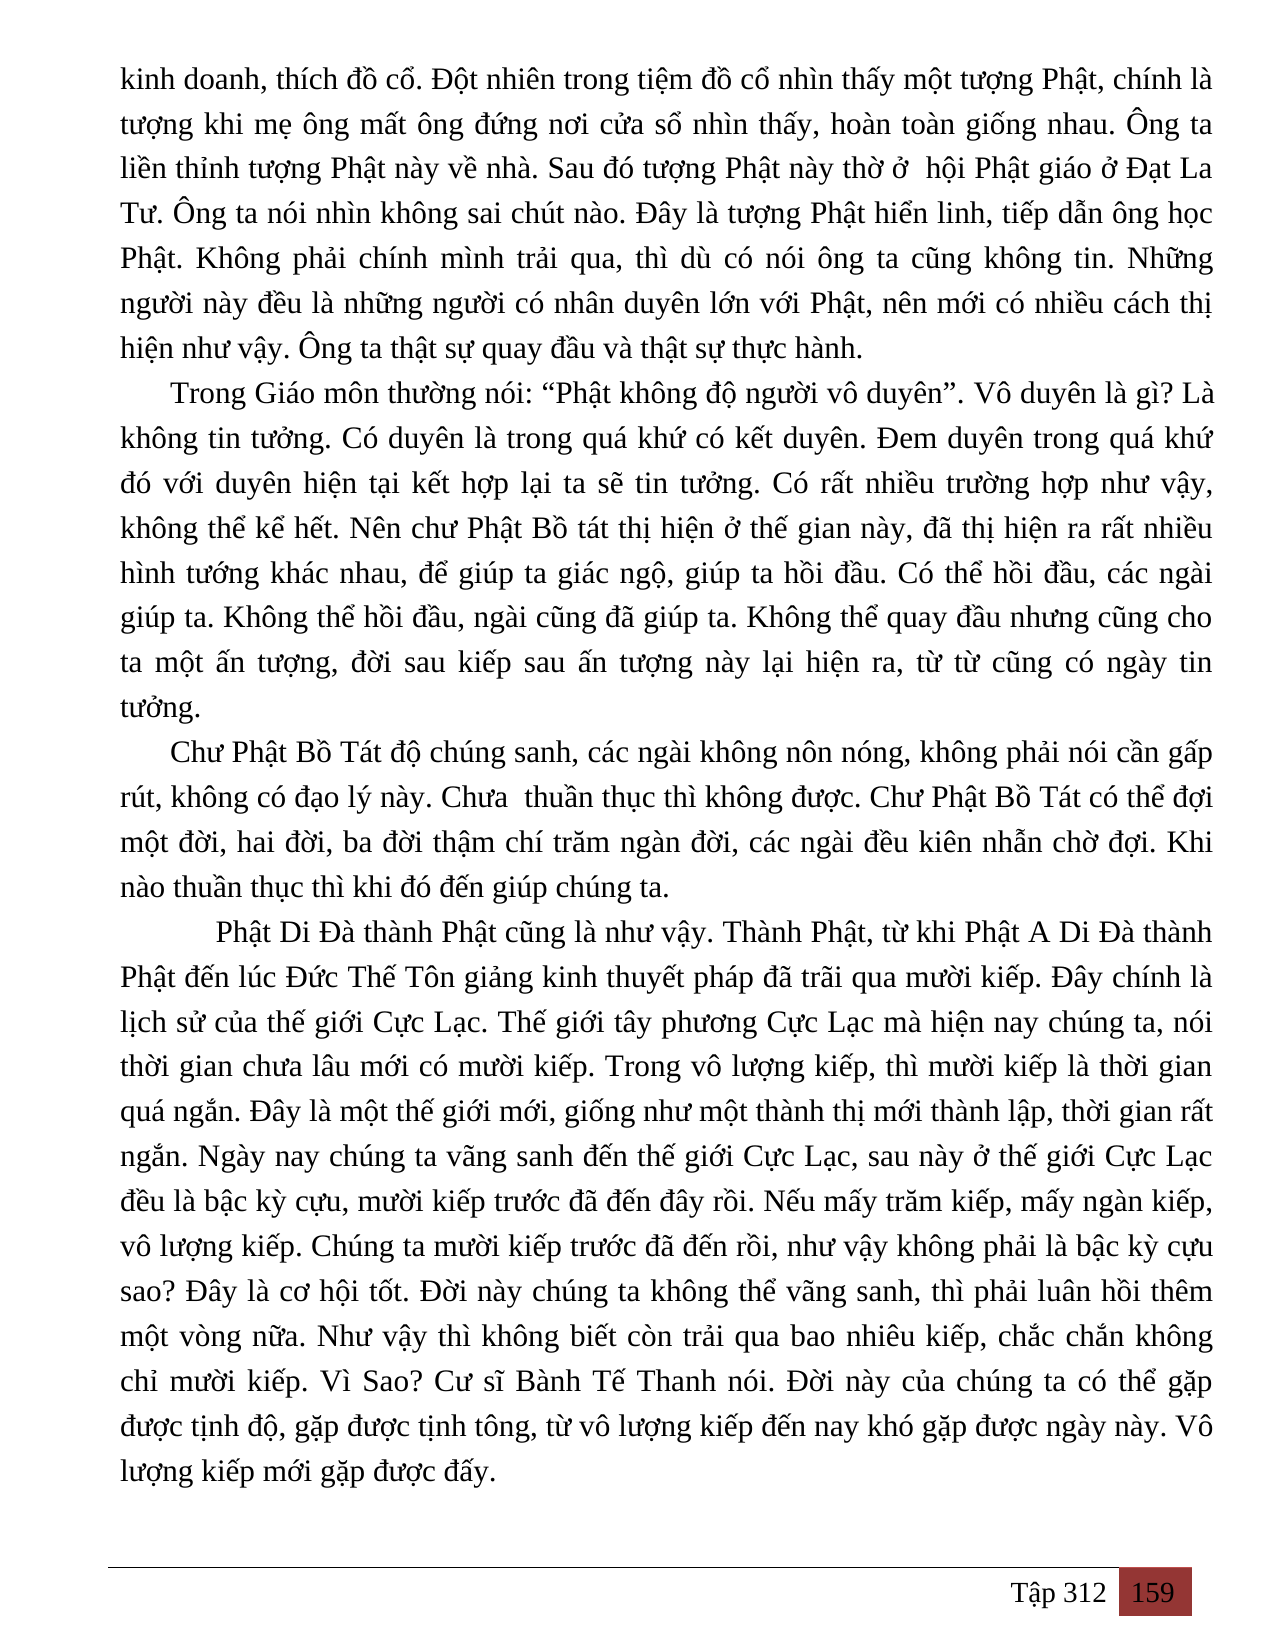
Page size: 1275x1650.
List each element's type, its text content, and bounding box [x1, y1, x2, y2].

text Trong Giáo môn thường nói: “Phật không độ người vô duyên”. Vô duyên là gì? Là không tin tưởng. Có duyên là trong quá khứ có kết duyên. Đem duyên trong quá khứ đó với duyên hiện tại kết hợp lại ta sẽ tin tưởng. Có rất nhiều trường hợp như vậy, không thể kể hết. Nên chư Phật Bồ tát thị hiện ở thế gian này, đã thị hiện ra rất nhiều hình tướng khác nhau, để giúp ta giác ngộ, giúp ta hồi đầu. Có thể hồi đầu, các ngài giúp ta. Không thể hồi đầu, ngài cũng đã giúp ta. Không thể quay đầu nhưng cũng cho ta một ấn tượng, đời sau kiếp sau ấn tượng này lại hiện ra, từ từ cũng có ngày tin tưởng. [120, 374, 1215, 724]
text Chư Phật Bồ Tát độ chúng sanh, các ngài không nôn nóng, không phải nói cần gấp rút, không có đạo lý này. Chưa thuần thục thì không được. Chư Phật Bồ Tát có thể đợi một đời, hai đời, ba đời thậm chí trăm ngàn đời, các ngài đều kiên nhẫn chờ đợi. Khi nào thuần thục thì khi đó đến giúp chúng ta. [120, 733, 1215, 904]
text Phật Di Đà thành Phật cũng là như vậy. Thành Phật, từ khi Phật A Di Đà thành Phật đến lúc Đức Thế Tôn giảng kinh thuyết pháp đã trãi qua mười kiếp. Đây chính là lịch sử của thế giới Cực Lạc. Thế giới tây phương Cực Lạc mà hiện nay chúng ta, nói thời gian chưa lâu mới có mười kiếp. Trong vô lượng kiếp, thì mười kiếp là thời gian quá ngắn. Đây là một thế giới mới, giống như một thành thị mới thành lập, thời gian rất ngắn. Ngày nay chúng ta vãng sanh đến thế giới Cực Lạc, sau này ở thế giới Cực Lạc đều là bậc kỳ cựu, mười kiếp trước đã đến đây rồi. Nếu mấy trăm kiếp, mấy ngàn kiếp, vô lượng kiếp. Chúng ta mười kiếp trước đã đến rồi, như vậy không phải là bậc kỳ cựu sao? Đây là cơ hội tốt. Đời này chúng ta không thể vãng sanh, thì phải luân hồi thêm một vòng nữa. Như vậy thì không biết còn trải qua bao nhiêu kiếp, chắc chắn không chỉ mười kiếp. Vì Sao? Cư sĩ Bành Tế Thanh nói. Đời này của chúng ta có thể gặp được tịnh độ, gặp được tịnh tông, từ vô lượng kiếp đến nay khó gặp được ngày này. Vô lượng kiếp mới gặp được đấy. [120, 913, 1215, 1488]
